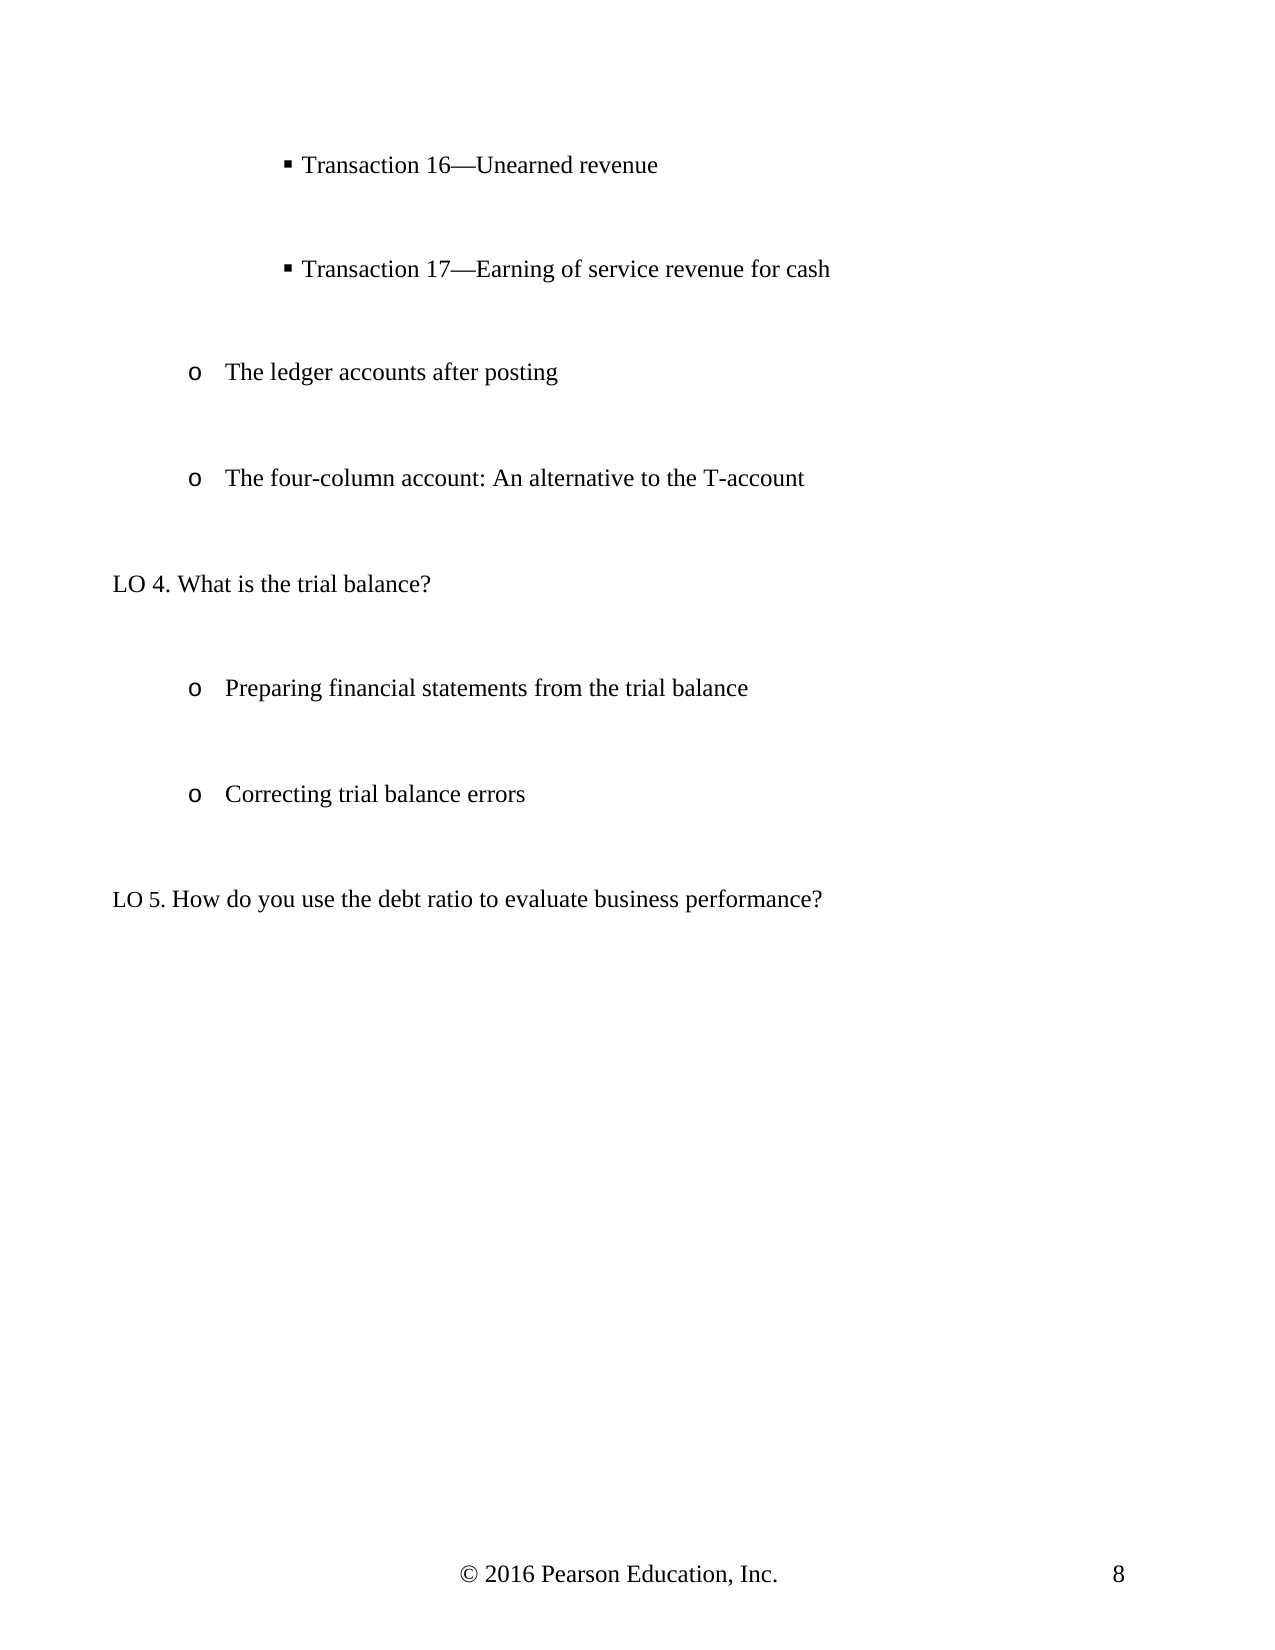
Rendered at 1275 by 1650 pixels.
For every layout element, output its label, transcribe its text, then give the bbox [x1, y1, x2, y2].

list Correcting trial balance errors [187, 779, 1162, 809]
list Transaction 17—Earning of service revenue for cash [282, 254, 1162, 282]
list Transaction 16—Unearned revenue [282, 150, 1162, 179]
list What is the trial balance? [112, 569, 1162, 598]
list The ledger accounts after posting [187, 357, 1162, 388]
list Preparing financial statements from the trial balance [187, 673, 1162, 704]
list The four-column account: An alternative to the T-account [187, 463, 1162, 494]
list How do you use the debt ratio to evaluate business performance? [112, 884, 1162, 913]
